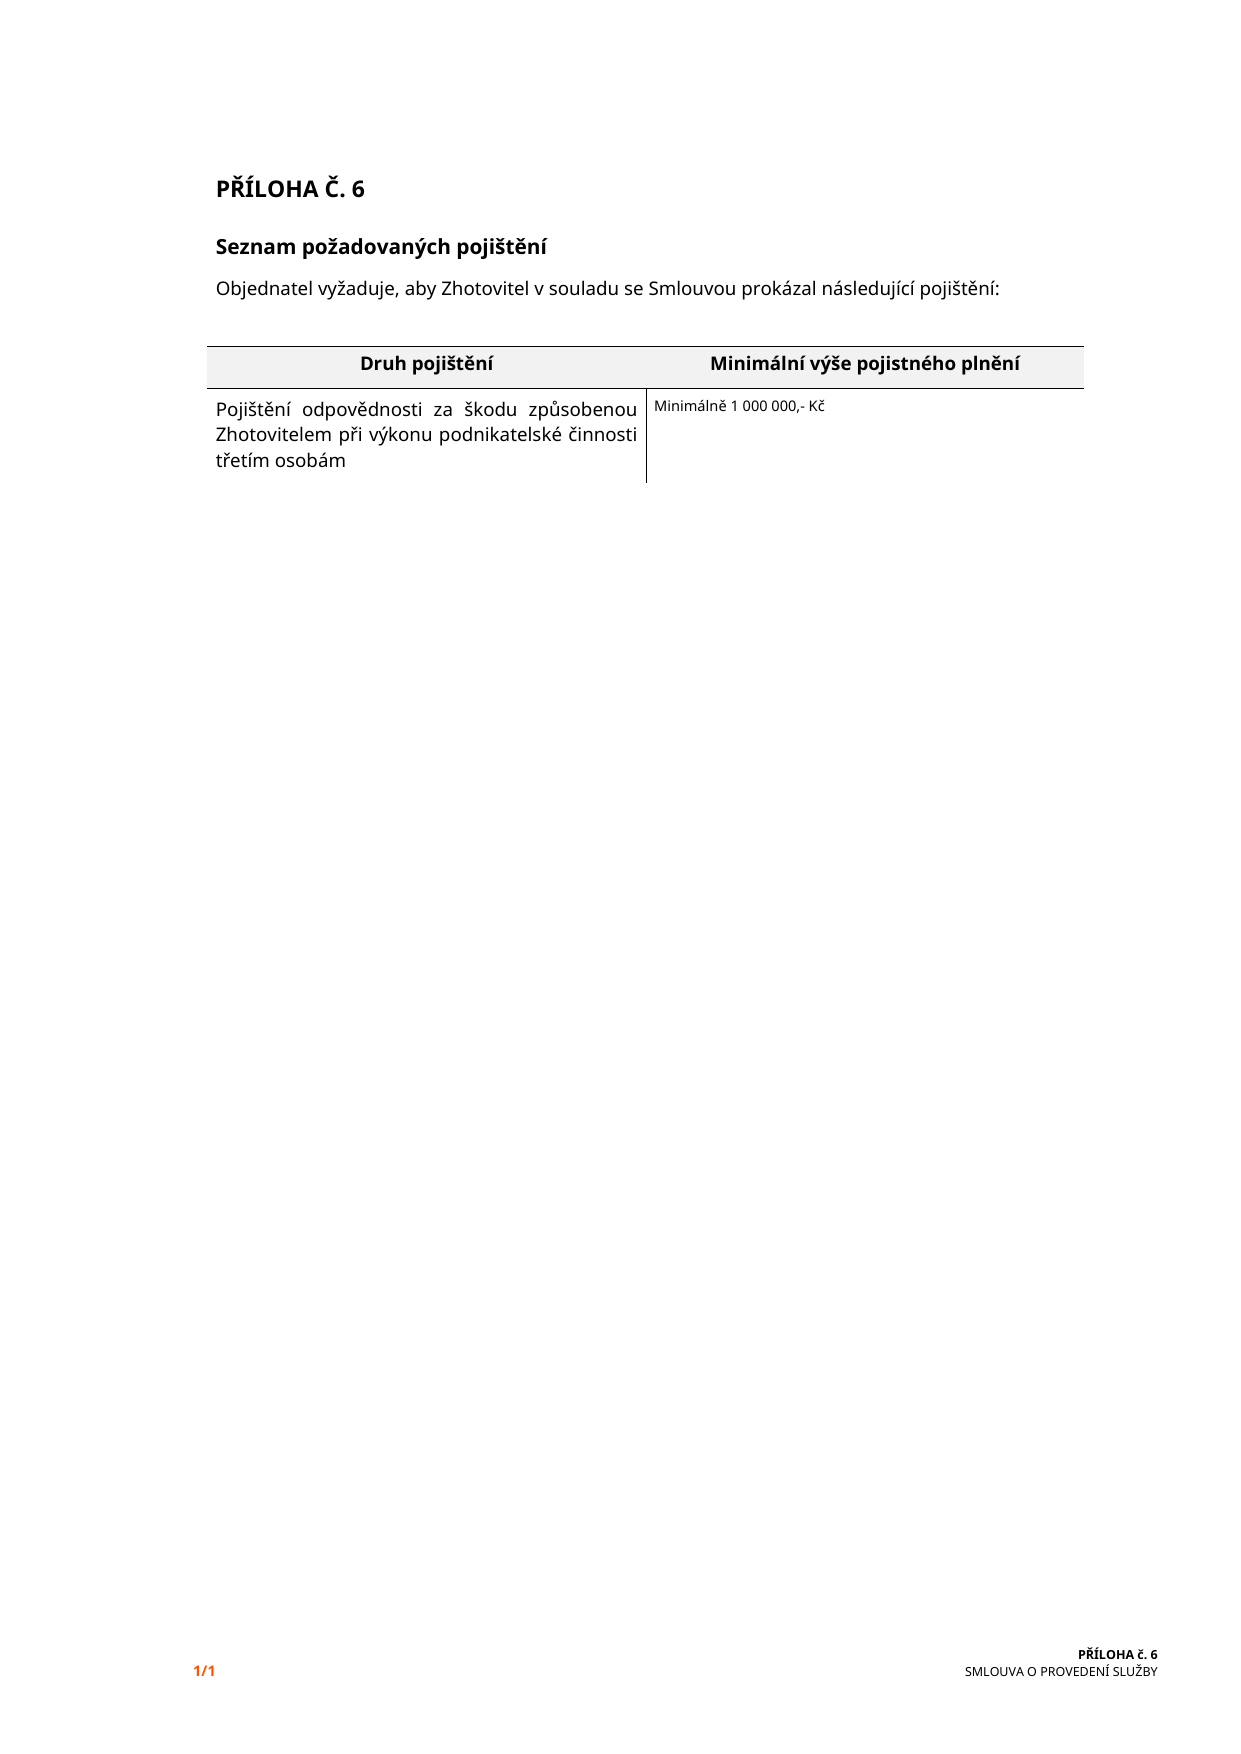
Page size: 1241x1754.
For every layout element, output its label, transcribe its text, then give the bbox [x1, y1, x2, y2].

table_header Minimální výše pojistného plnění [646, 347, 1084, 388]
table_cell Minimálně 1 000 000,- Kč [647, 389, 1084, 482]
text Seznam požadovaných pojištění [216, 232, 1093, 260]
table_header Druh pojištění [207, 347, 646, 388]
text Objednatel vyžaduje, aby Zhotovitel v souladu se Smlouvou prokázal následující pojištění: [216, 276, 1093, 301]
table_cell Pojištění odpovědnosti za škodu způsobenou Zhotovitelem při výkonu podnikatelské činnosti třetím osobám [207, 389, 646, 482]
text Příloha č. 6 [216, 172, 1093, 204]
